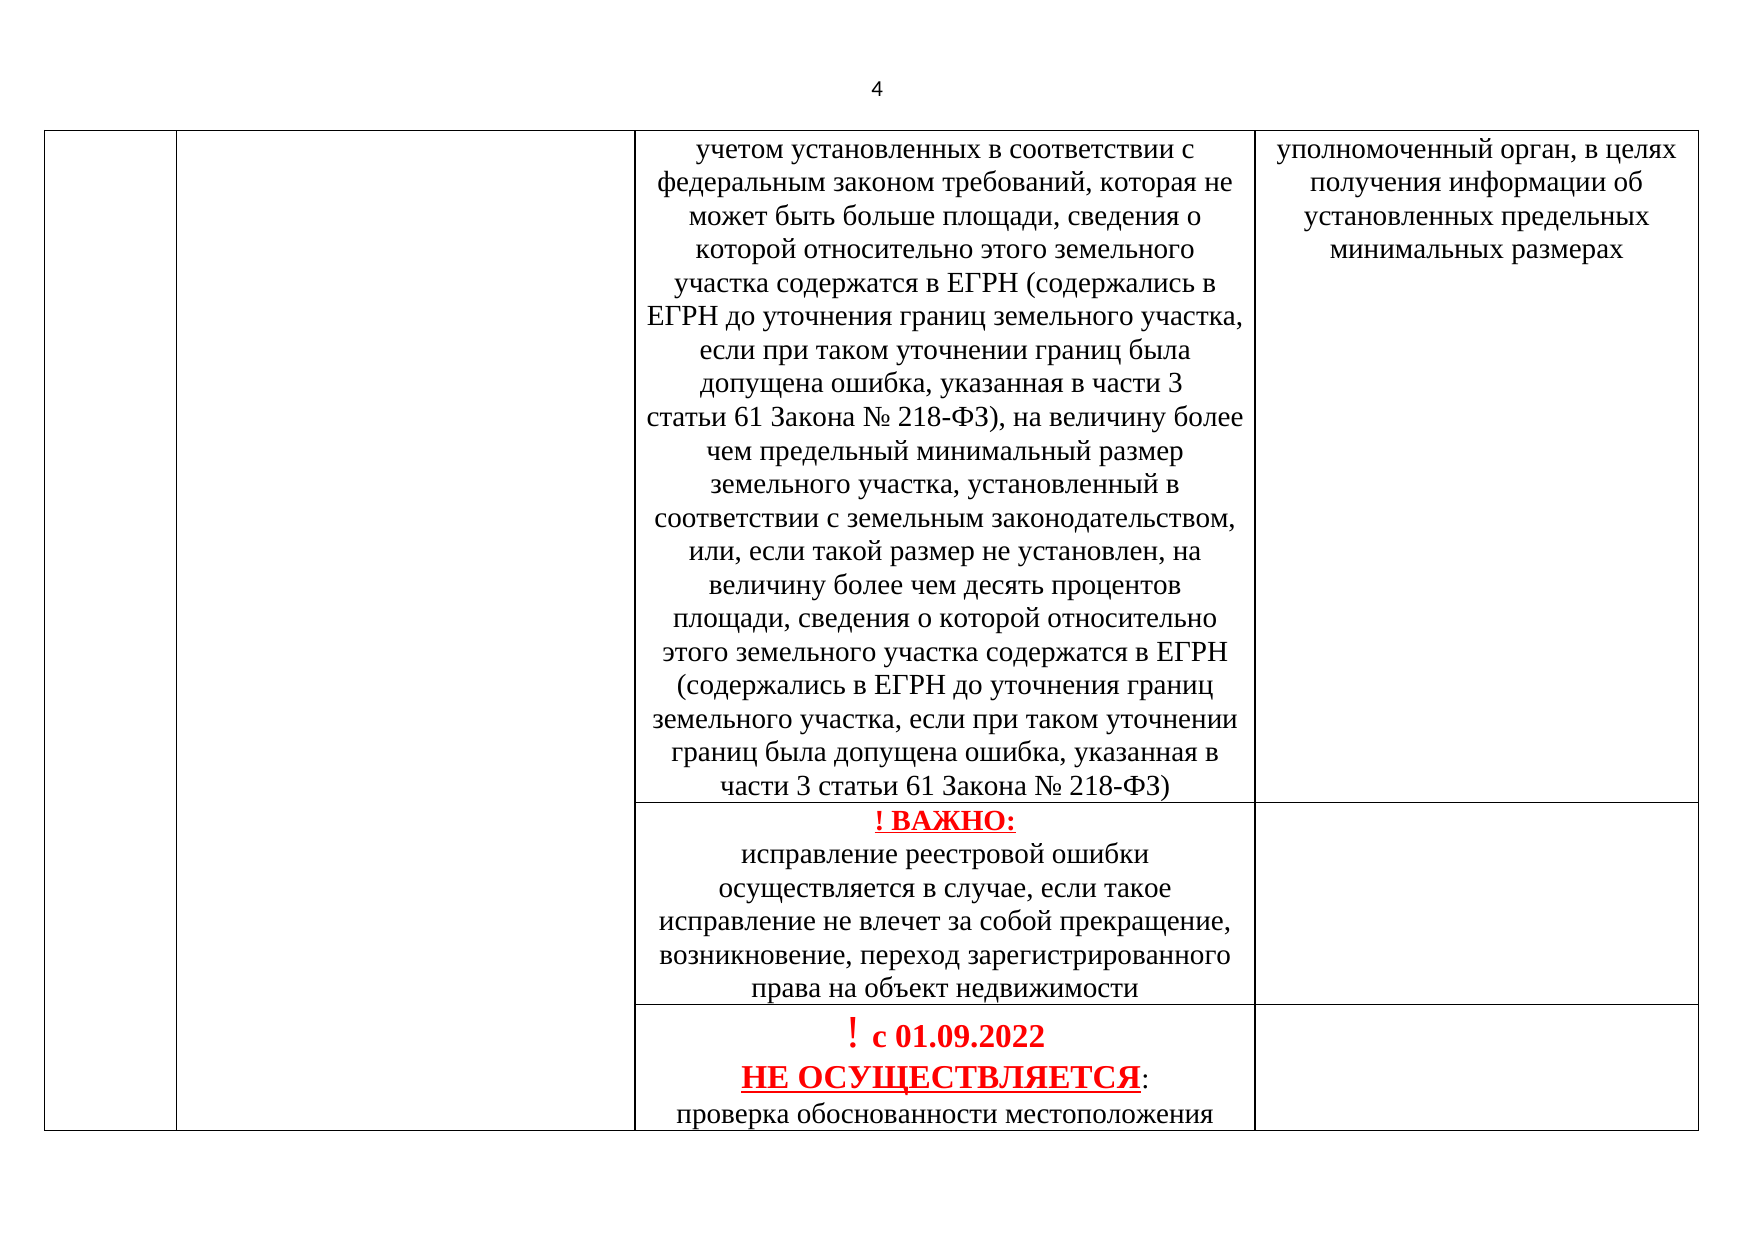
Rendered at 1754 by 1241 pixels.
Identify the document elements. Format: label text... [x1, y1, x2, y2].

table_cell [636, 131, 1254, 802]
table_cell [1256, 803, 1698, 1004]
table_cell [1256, 131, 1698, 802]
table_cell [636, 1005, 1254, 1129]
table_cell [1256, 1005, 1698, 1129]
table_cell ! ВАЖНО: исправление реестровой ошибки осуществляется в случае, если такое исправление не влечет за собой прекращение, возникновение, переход зарегистрированного права на объект недвижимости [636, 803, 1254, 1004]
